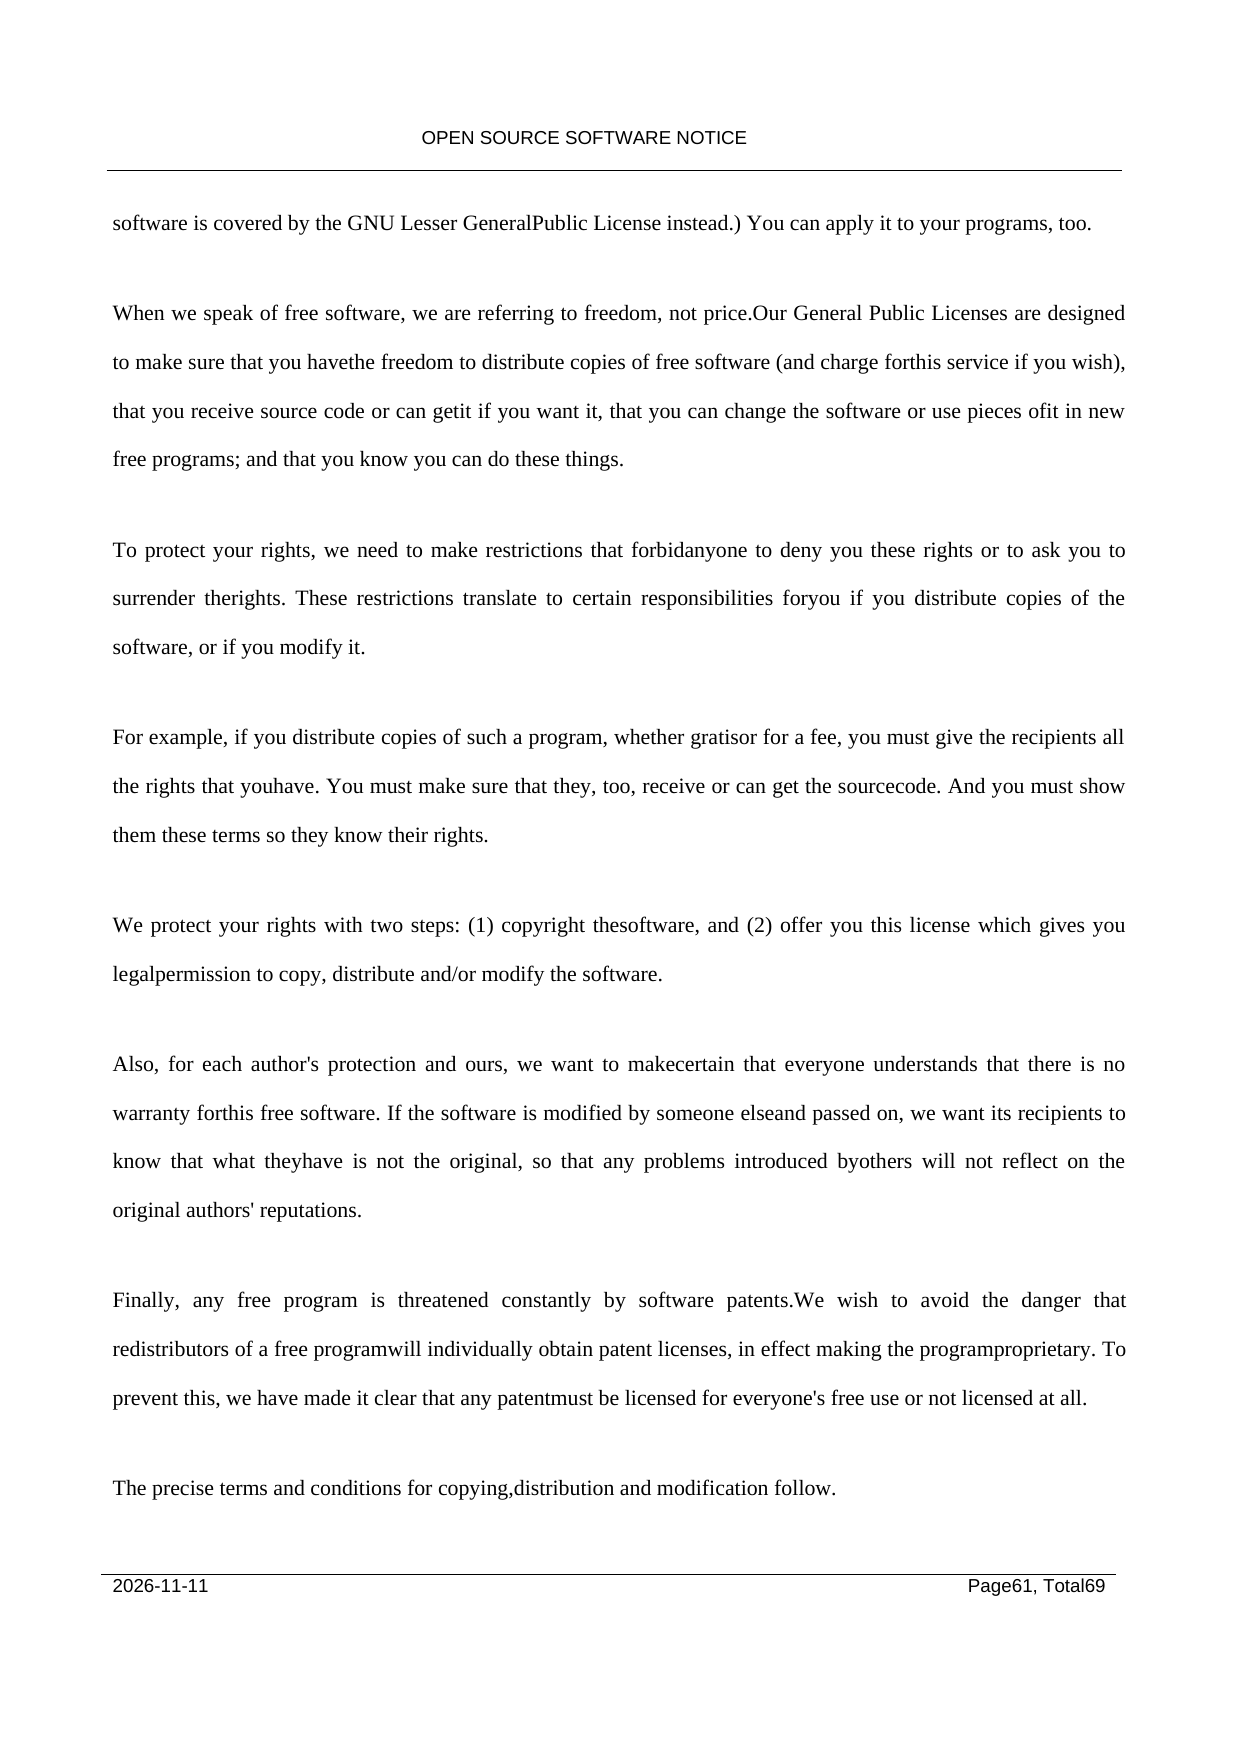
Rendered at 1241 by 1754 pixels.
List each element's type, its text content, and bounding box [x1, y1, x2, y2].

text Finally, any free program is threatened constantly by software patents.We wish to avoid the danger that redistributors of a free programwill individually obtain patent licenses, in effect making the programproprietary. To prevent this, we have made it clear that any patentmust be licensed for everyone's free use or not licensed at all. [112, 1284, 1128, 1414]
text When we speak of free software, we are referring to freedom, not price.Our General Public Licenses are designed to make sure that you havethe freedom to distribute copies of free software (and charge forthis service if you wish), that you receive source code or can getit if you want it, that you can change the software or use pieces ofit in new free programs; and that you know you can do these things. [112, 297, 1128, 475]
text We protect your rights with two steps: (1) copyright thesoftware, and (2) offer you this license which gives you legalpermission to copy, distribute and/or modify the software. [112, 908, 1128, 990]
text For example, if you distribute copies of such a program, whether gratisor for a fee, you must give the recipients all the rights that youhave. You must make sure that they, too, receive or can get the sourcecode. And you must show them these terms so they know their rights. [112, 721, 1128, 851]
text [112, 206, 1128, 239]
text The precise terms and conditions for copying,distribution and modification follow. [112, 1472, 1128, 1504]
text To protect your rights, we need to make restrictions that forbidanyone to deny you these rights or to ask you to surrender therights. These restrictions translate to certain responsibilities foryou if you distribute copies of the software, or if you modify it. [112, 533, 1128, 663]
text Also, for each author's protection and ours, we want to makecertain that everyone understands that there is no warranty forthis free software. If the software is modified by someone elseand passed on, we want its recipients to know that what theyhave is not the original, so that any problems introduced byothers will not reflect on the original authors' reputations. [112, 1047, 1128, 1226]
